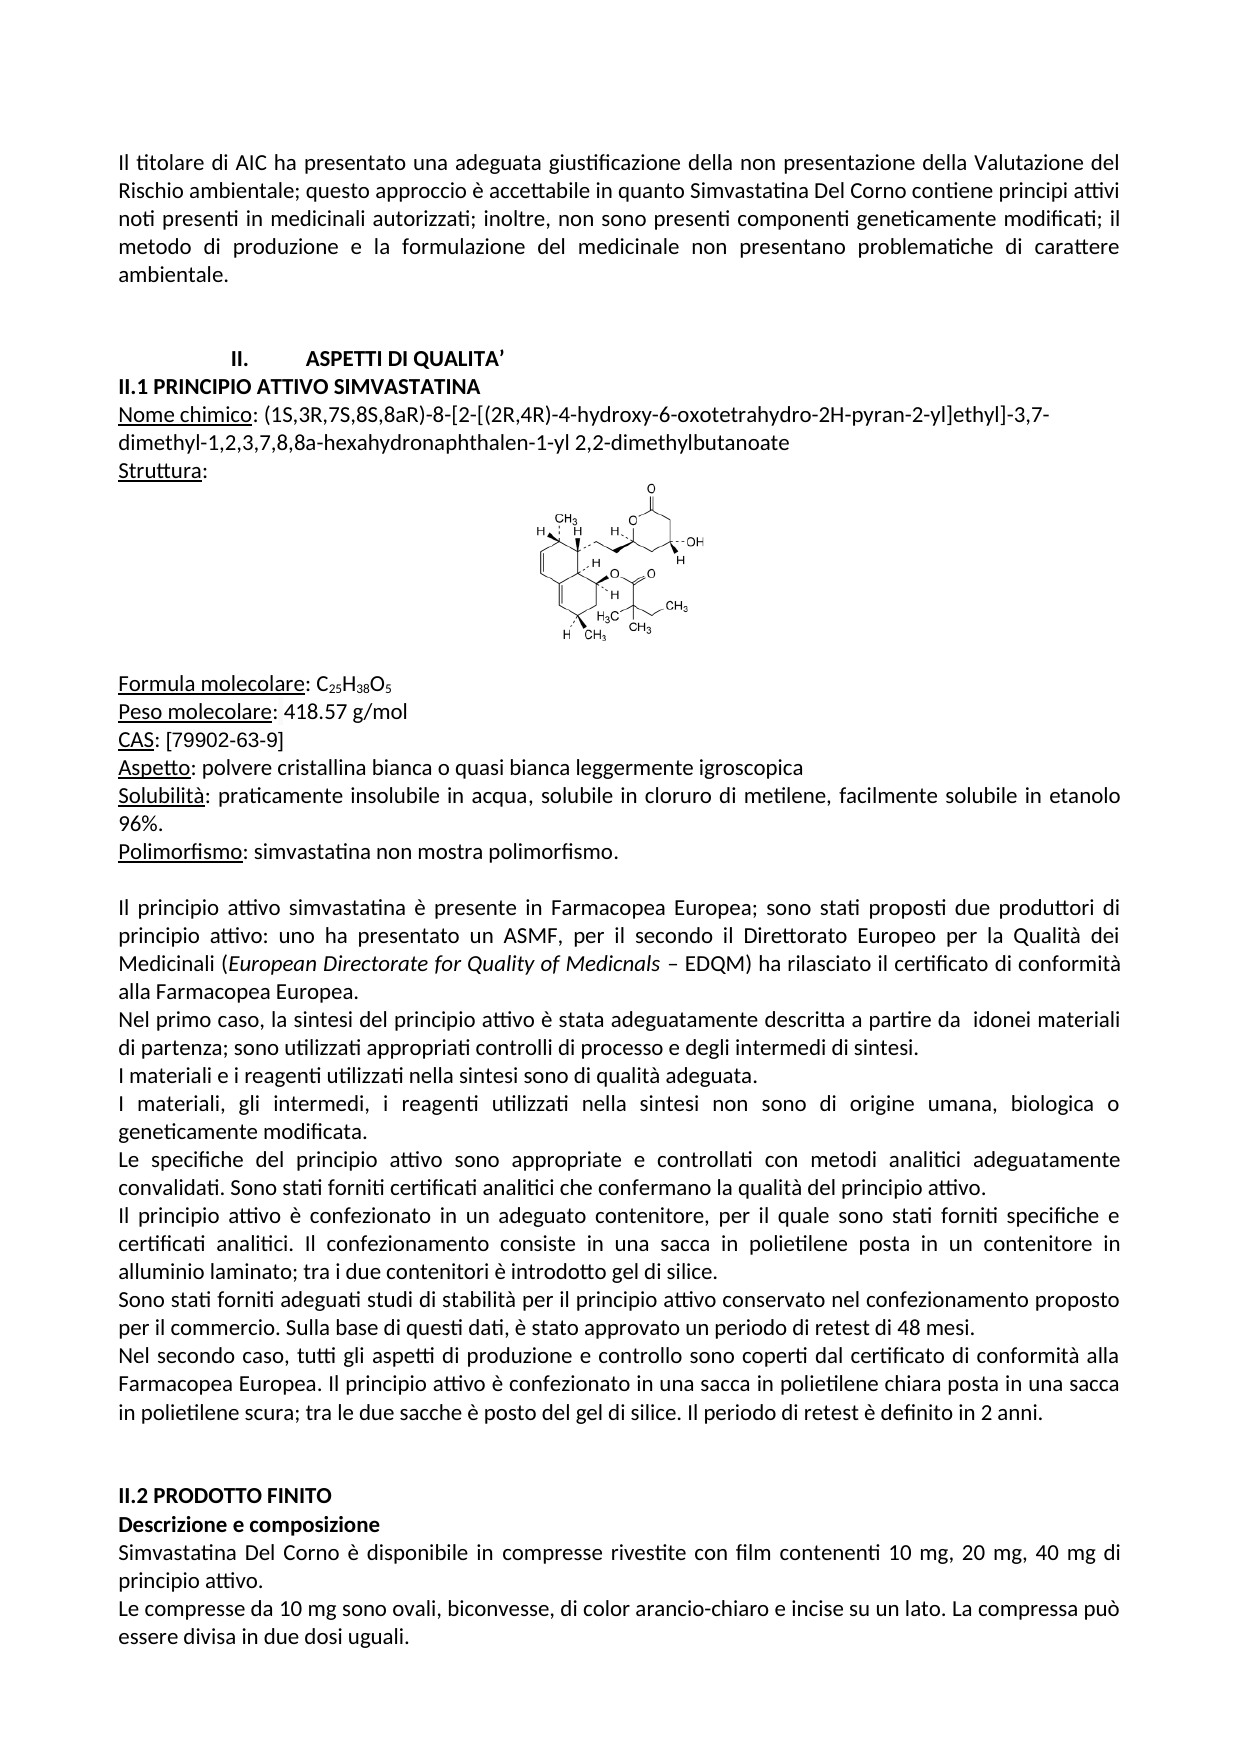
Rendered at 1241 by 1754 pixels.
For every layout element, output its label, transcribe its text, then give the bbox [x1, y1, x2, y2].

text Nel primo caso, la sintesi del principio attivo è stata adeguatamente descritta a partire da idonei materiali di partenza; sono utilizzati appropriati controlli di processo e degli intermedi di sintesi. [118, 1005, 1122, 1061]
list ASPETTI DI QUALITA’ [231, 344, 1122, 372]
text Polimorfismo: simvastatina non mostra polimorfismo. [118, 837, 1122, 865]
text Le compresse da 10 mg sono ovali, biconvesse, di color arancio-chiaro e incise su un lato. La compressa può essere divisa in due dosi uguali. [118, 1594, 1122, 1650]
text CAS: [79902-63-9] [118, 725, 1122, 753]
text Il titolare di AIC ha presentato una adeguata giustificazione della non presentazione della Valutazione del Rischio ambientale; questo approccio è accettabile in quanto Simvastatina Del Corno contiene principi attivi noti presenti in medicinali autorizzati; inoltre, non sono presenti componenti geneticamente modificati; il metodo di produzione e la formulazione del medicinale non presentano problematiche di carattere ambientale. [118, 148, 1122, 288]
text Sono stati forniti adeguati studi di stabilità per il principio attivo conservato nel confezionamento proposto per il commercio. Sulla base di questi dati, è stato approvato un periodo di retest di 48 mesi. [118, 1286, 1122, 1342]
text Peso molecolare: 418.57 g/mol [283, 697, 1122, 725]
picture [536, 483, 704, 641]
text Nel secondo caso, tutti gli aspetti di produzione e controllo sono coperti dal certificato di conformità alla Farmacopea Europea. Il principio attivo è confezionato in una sacca in polietilene chiara posta in una sacca in polietilene scura; tra le due sacche è posto del gel di silice. Il periodo di retest è definito in 2 anni. [118, 1342, 1122, 1426]
text Il principio attivo simvastatina è presente in Farmacopea Europea; sono stati proposti due produttori di principio attivo: uno ha presentato un ASMF, per il secondo il Direttorato Europeo per la Qualità dei Medicinali (European Directorate for Quality of Medicnals – EDQM) ha rilasciato il certificato di conformità alla Farmacopea Europea. [118, 893, 1122, 1005]
text I materiali e i reagenti utilizzati nella sintesi sono di qualità adeguata. [118, 1061, 1122, 1089]
text Formula molecolare: C25H38O5 [118, 669, 1122, 697]
text Simvastatina Del Corno è disponibile in compresse rivestite con film contenenti 10 mg, 20 mg, 40 mg di principio attivo. [118, 1538, 1122, 1594]
text Solubilità: praticamente insolubile in acqua, solubile in cloruro di metilene, facilmente solubile in etanolo 96%. [118, 781, 1122, 837]
text Struttura: [118, 456, 1122, 484]
text Descrizione e composizione [118, 1510, 1122, 1538]
text Le specifiche del principio attivo sono appropriate e controllati con metodi analitici adeguatamente convalidati. Sono stati forniti certificati analitici che confermano la qualità del principio attivo. [118, 1145, 1122, 1201]
text II.2 PRODOTTO FINITO [118, 1482, 1122, 1510]
text Il principio attivo è confezionato in un adeguato contenitore, per il quale sono stati forniti specifiche e certificati analitici. Il confezionamento consiste in una sacca in polietilene posta in un contenitore in alluminio laminato; tra i due contenitori è introdotto gel di silice. [118, 1201, 1122, 1286]
text Peso molecolare: 418.57 g/mol [118, 697, 278, 725]
text Aspetto: polvere cristallina bianca o quasi bianca leggermente igroscopica [118, 753, 1122, 781]
text II.1 PRINCIPIO ATTIVO SIMVASTATINA [118, 372, 1122, 400]
text Nome chimico: (1S,3R,7S,8S,8aR)-8-[2-[(2R,4R)-4-hydroxy-6-oxotetrahydro-2H-pyran-2-yl]ethyl]-3,7-dimethyl-1,2,3,7,8,8a-hexahydronaphthalen-1-yl 2,2-dimethylbutanoate [118, 400, 1122, 456]
text I materiali, gli intermedi, i reagenti utilizzati nella sintesi non sono di origine umana, biologica o geneticamente modificata. [118, 1089, 1122, 1145]
